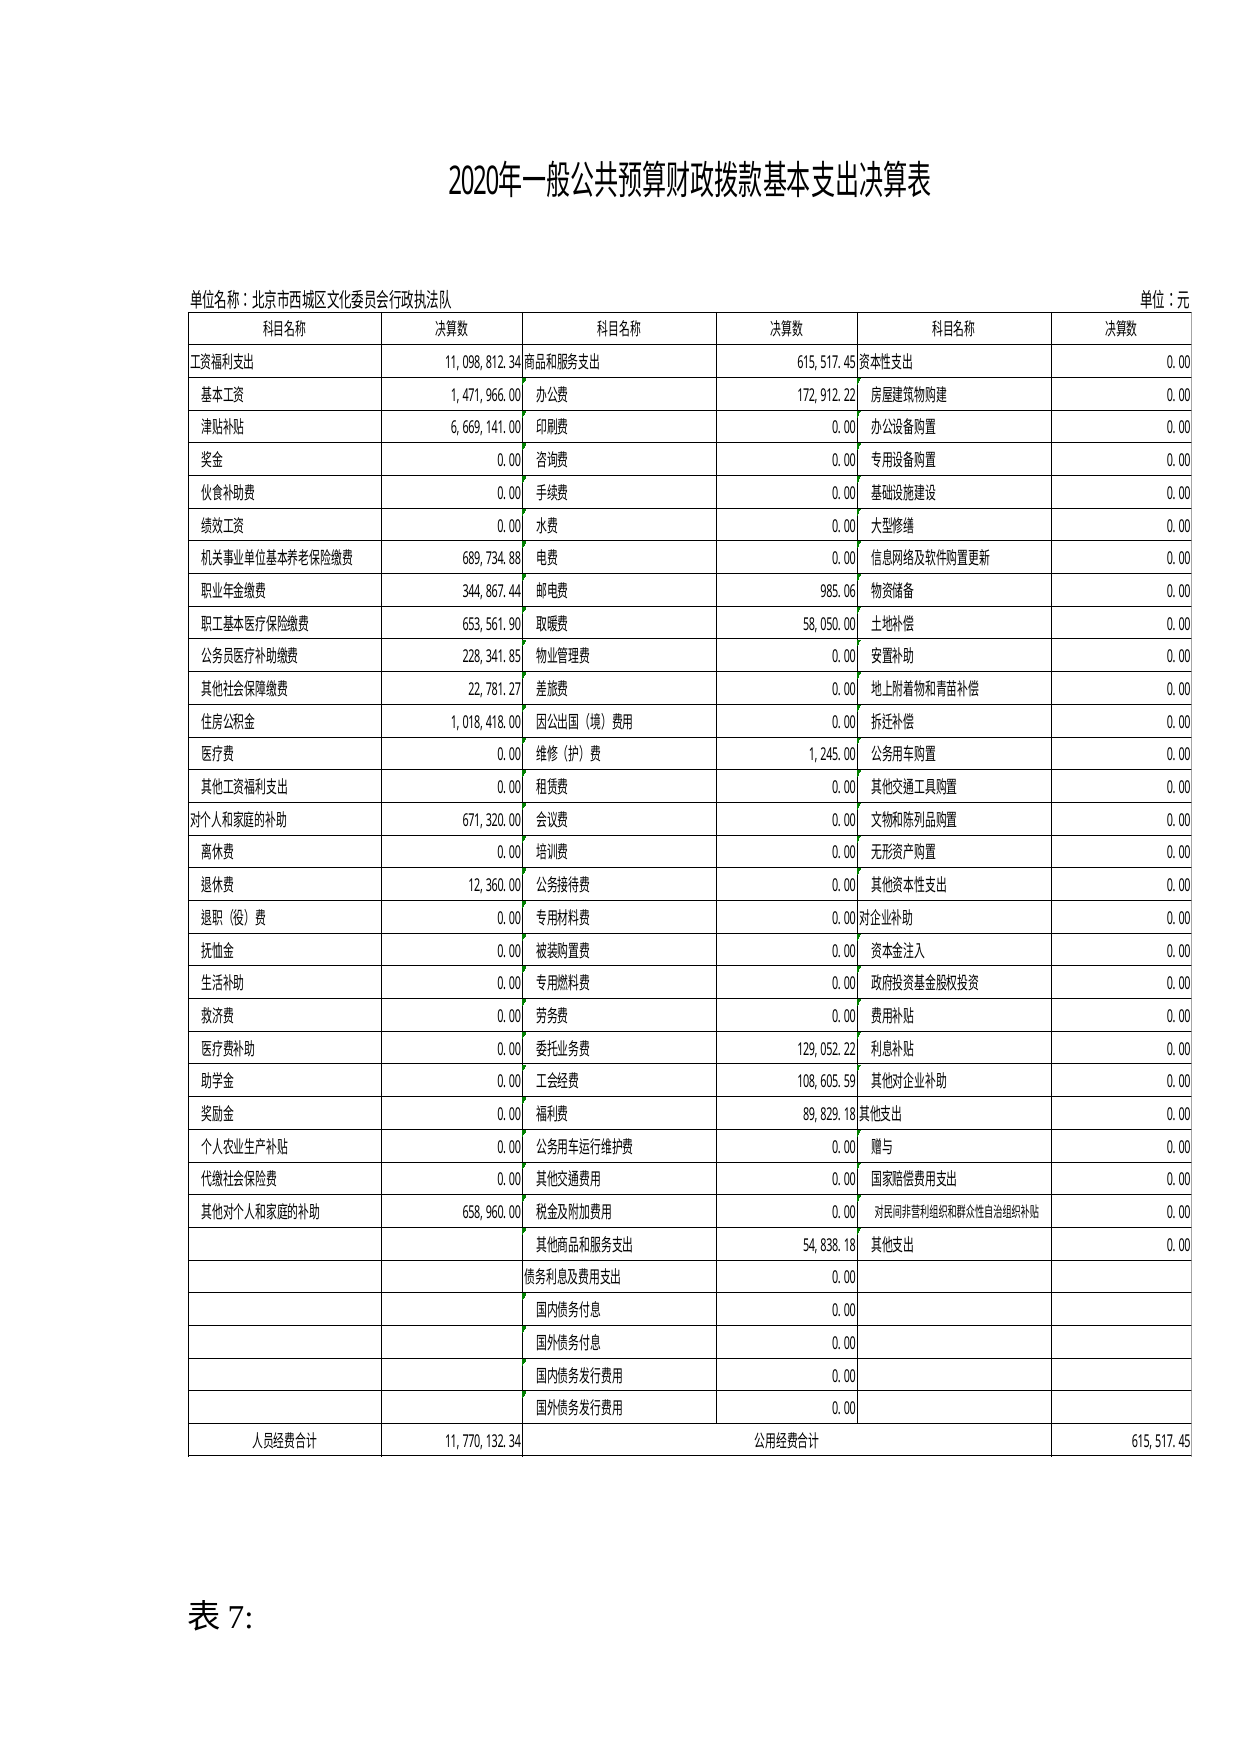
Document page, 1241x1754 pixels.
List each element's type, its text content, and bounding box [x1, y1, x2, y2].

text 表7: [187, 1582, 1129, 1647]
